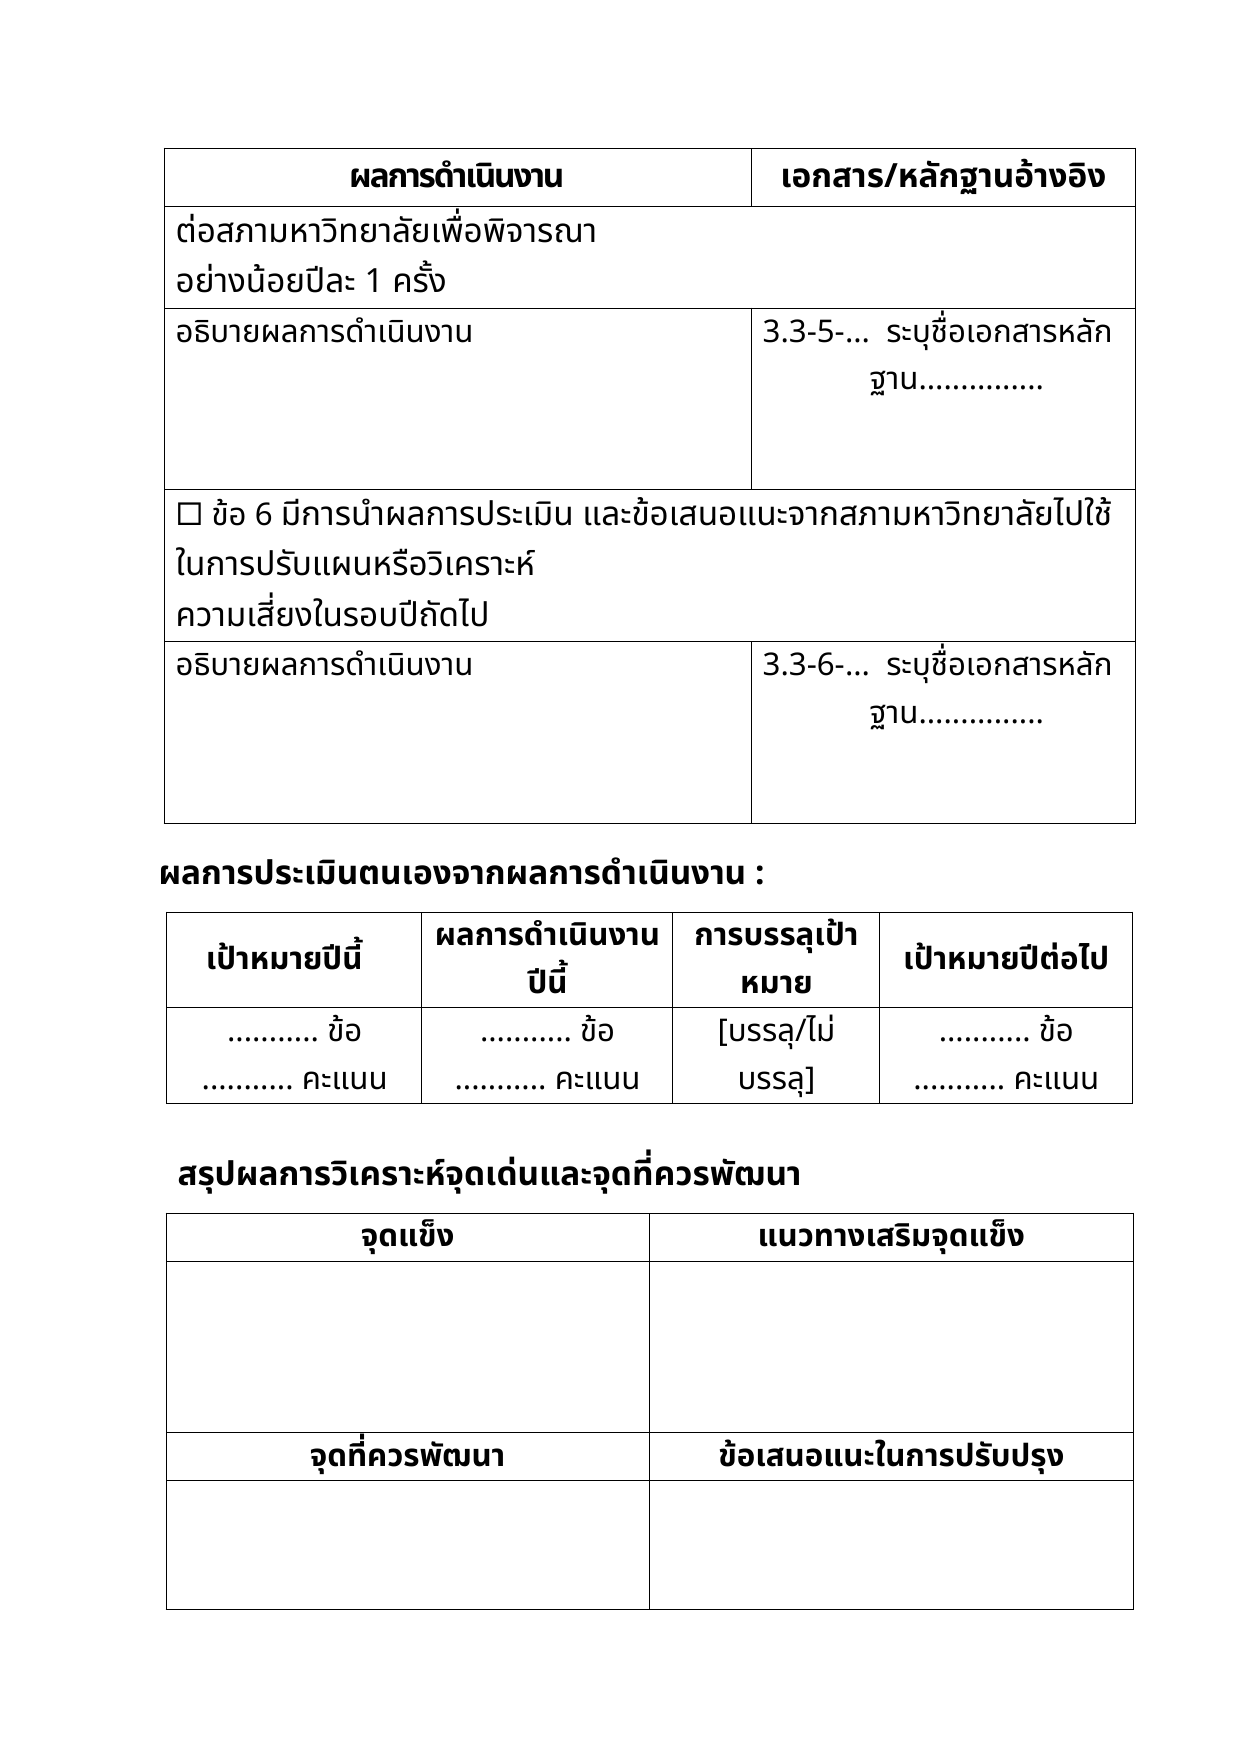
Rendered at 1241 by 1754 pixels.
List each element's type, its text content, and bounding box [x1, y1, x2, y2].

table_header จุดแข็ง [167, 1214, 649, 1261]
table_cell [167, 1481, 649, 1609]
table_header เป้าหมายปีนี้ [167, 913, 421, 1007]
table_header เอกสาร/หลักฐานอ้างอิง [752, 149, 1135, 206]
table_cell อธิบายผลการดำเนินงาน [165, 309, 751, 489]
table_cell จุดที่ควรพัฒนา [167, 1433, 649, 1480]
table_cell [บรรลุ/ไม่บรรลุ] [673, 1008, 879, 1103]
table_header แนวทางเสริมจุดแข็ง [650, 1214, 1133, 1261]
table_cell 3.3-6-... ระบุชื่อเอกสารหลักฐาน............... [752, 642, 1135, 822]
table_cell ........... ข้อ ........... คะแนน [422, 1008, 672, 1103]
table_cell ข้อ 6 มีการนำผลการประเมิน และข้อเสนอแนะจากสภามหาวิทยาลัยไปใช้ในการปรับแผนหรือวิเคราะห์ ความเสี่ยงในรอบปีถัดไป [165, 490, 1135, 641]
title ผลการประเมินตนเองจากผลการดำเนินงาน : [158, 848, 1122, 899]
table_cell ........... ข้อ ........... คะแนน [167, 1008, 421, 1103]
table_header ผลการดำเนินงาน [165, 149, 751, 206]
table_cell ข้อเสนอแนะในการปรับปรุง [650, 1433, 1133, 1480]
text สรุปผลการวิเคราะห์จุดเด่นและจุดที่ควรพัฒนา [177, 1149, 1122, 1200]
table_cell [650, 1481, 1133, 1609]
table_cell อธิบายผลการดำเนินงาน [165, 642, 751, 822]
table_cell ........... ข้อ ........... คะแนน [880, 1008, 1132, 1103]
table_header ผลการดำเนินงานปีนี้ [422, 913, 672, 1007]
table_cell 3.3-5-... ระบุชื่อเอกสารหลักฐาน............... [752, 309, 1135, 489]
table_header การบรรลุเป้าหมาย [673, 913, 879, 1007]
table_header เป้าหมายปีต่อไป [880, 913, 1132, 1007]
table_cell [650, 1262, 1133, 1432]
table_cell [165, 207, 1135, 308]
table_cell [167, 1262, 649, 1432]
